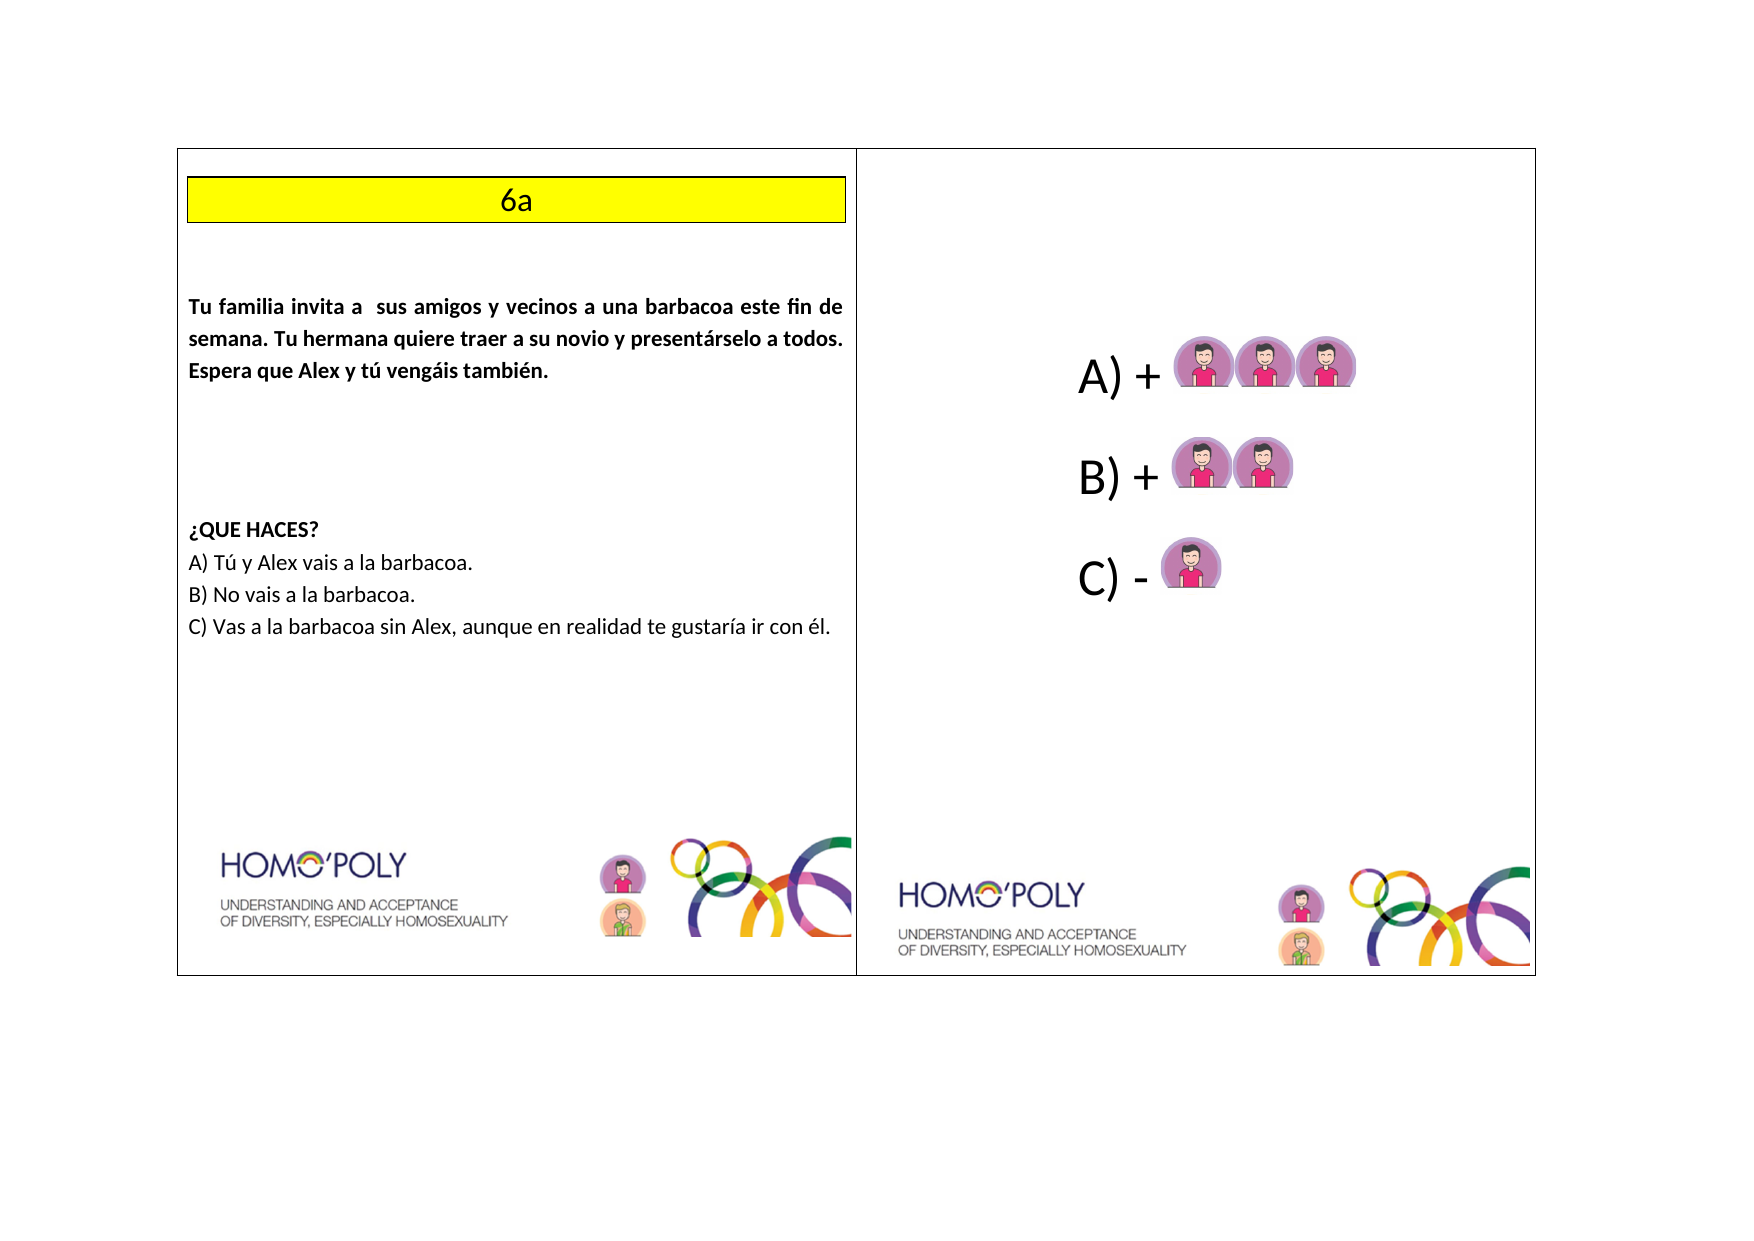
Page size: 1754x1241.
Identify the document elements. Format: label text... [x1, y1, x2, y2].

picture [1171, 437, 1294, 495]
picture [181, 834, 852, 937]
picture [1160, 537, 1222, 595]
picture [859, 864, 1530, 966]
table_header Tu familia invita a sus amigos y vecinos a una barbacoa este fin de semana. Tu hermana quiere traer a su novio y presentárselo a todos. Espera que Alex y tú vengáis también. ¿QUE HACES? A) Tú y Alex vais a la barbacoa. B) No vais a la barbacoa. C) Vas a la barbacoa sin Alex, aunque en realidad te gustaría ir con él. [178, 149, 856, 974]
table_header A) + B) + C) - [857, 149, 1535, 974]
picture [1173, 336, 1357, 394]
